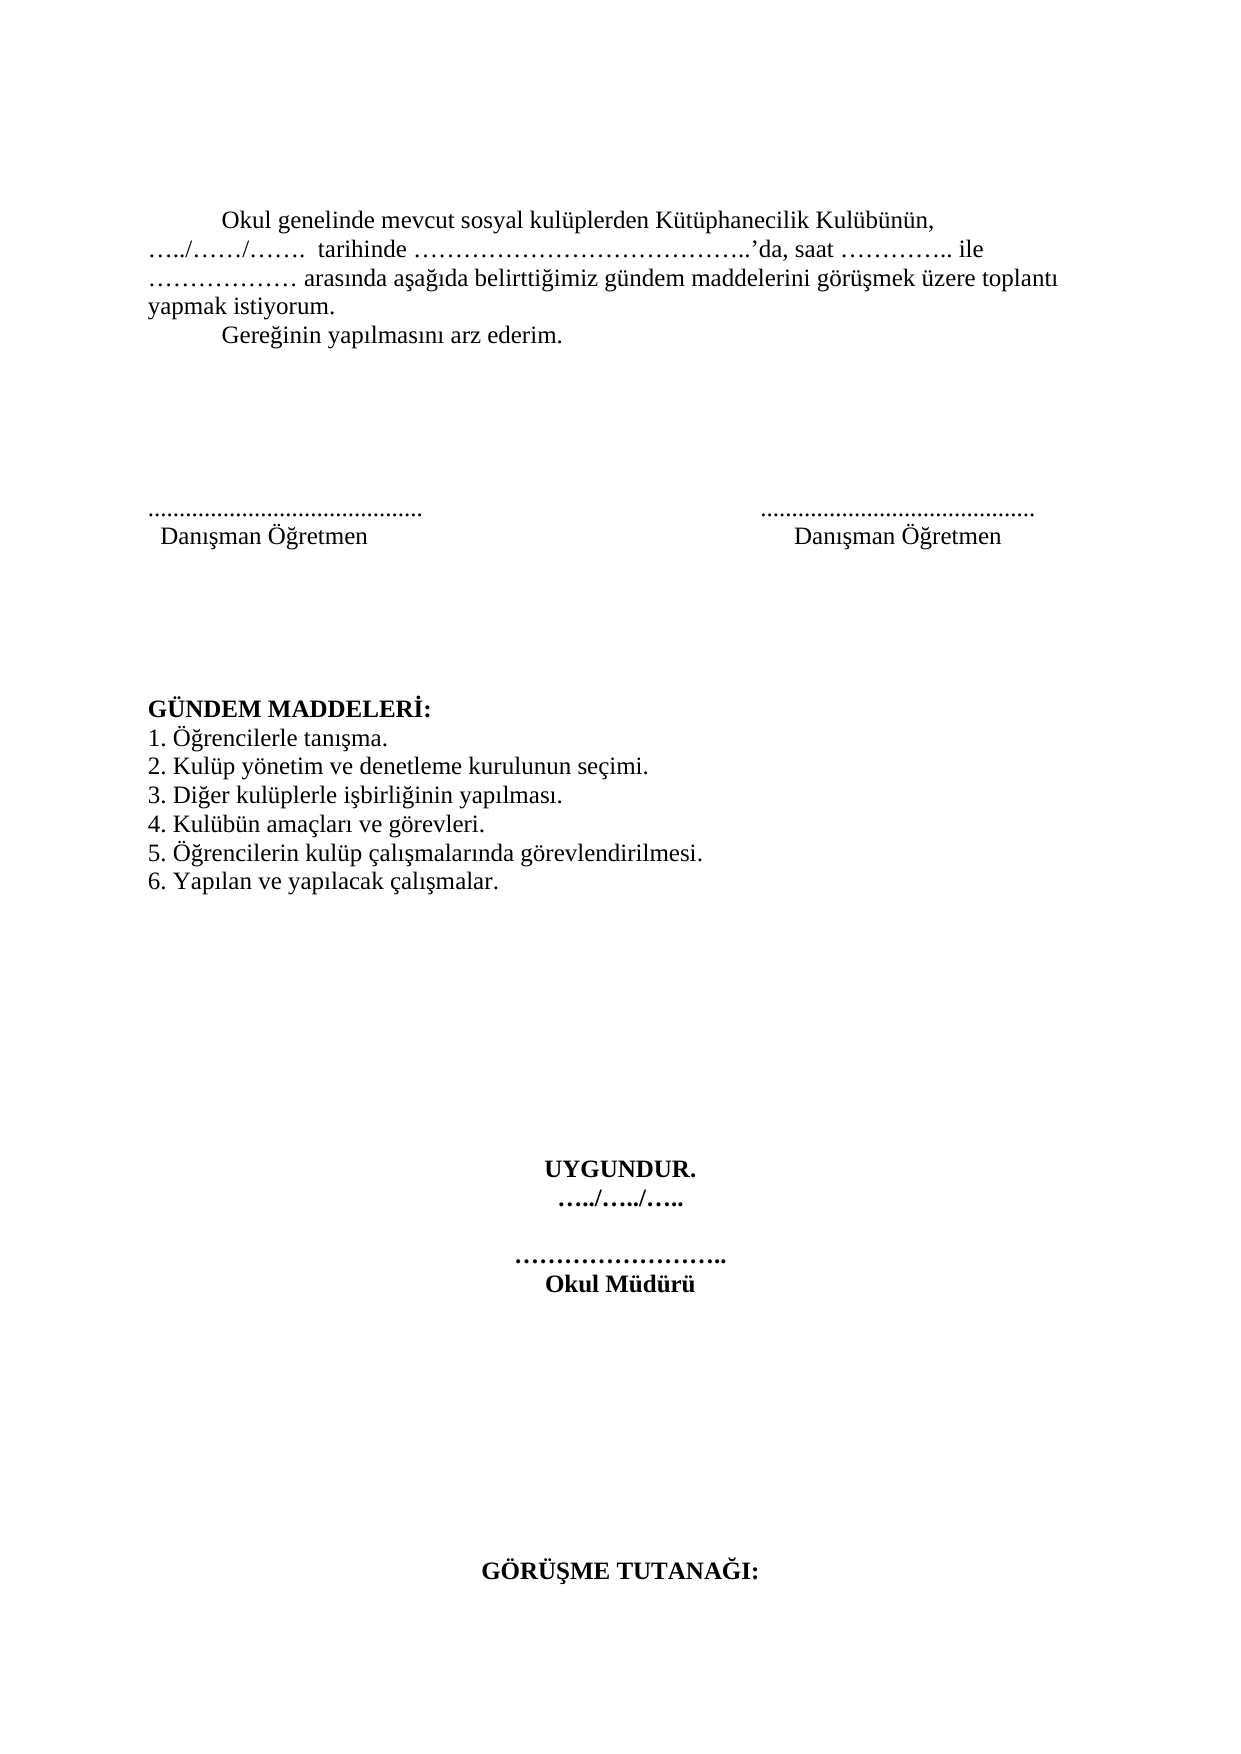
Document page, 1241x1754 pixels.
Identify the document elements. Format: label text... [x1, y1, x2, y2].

text Okul genelinde mevcut sosyal kulüplerden Kütüphanecilik Kulübünün, …../……/……. tarihinde …………………………………..’da, saat ………….. ile ……………… arasında aşağıda belirttiğimiz gündem maddelerini görüşmek üzere toplantı yapmak istiyorum. [148, 205, 1093, 320]
text 5. Öğrencilerin kulüp çalışmalarında görevlendirilmesi. [148, 838, 1093, 866]
text ............................................ ............................................ [148, 493, 1093, 521]
text 1. Öğrencilerle tanışma. [148, 723, 1093, 751]
text 3. Diğer kulüplerle işbirliğinin yapılması. [148, 780, 1093, 809]
text 4. Kulübün amaçları ve görevleri. [148, 809, 1093, 838]
text Okul Müdürü [148, 1269, 1093, 1298]
text GÖRÜŞME TUTANAĞI: [148, 1556, 1093, 1585]
text Danışman Öğretmen Danışman Öğretmen [148, 521, 1093, 550]
text Gereğinin yapılmasını arz ederim. [148, 320, 1093, 349]
text GÜNDEM MADDELERİ: [148, 694, 1093, 723]
text 2. Kulüp yönetim ve denetleme kurulunun seçimi. [148, 751, 1093, 780]
text …../…../….. [148, 1183, 1093, 1211]
text 6. Yapılan ve yapılacak çalışmalar. [148, 866, 1093, 895]
text UYGUNDUR. [148, 1154, 1093, 1183]
text …………………….. [148, 1240, 1093, 1269]
